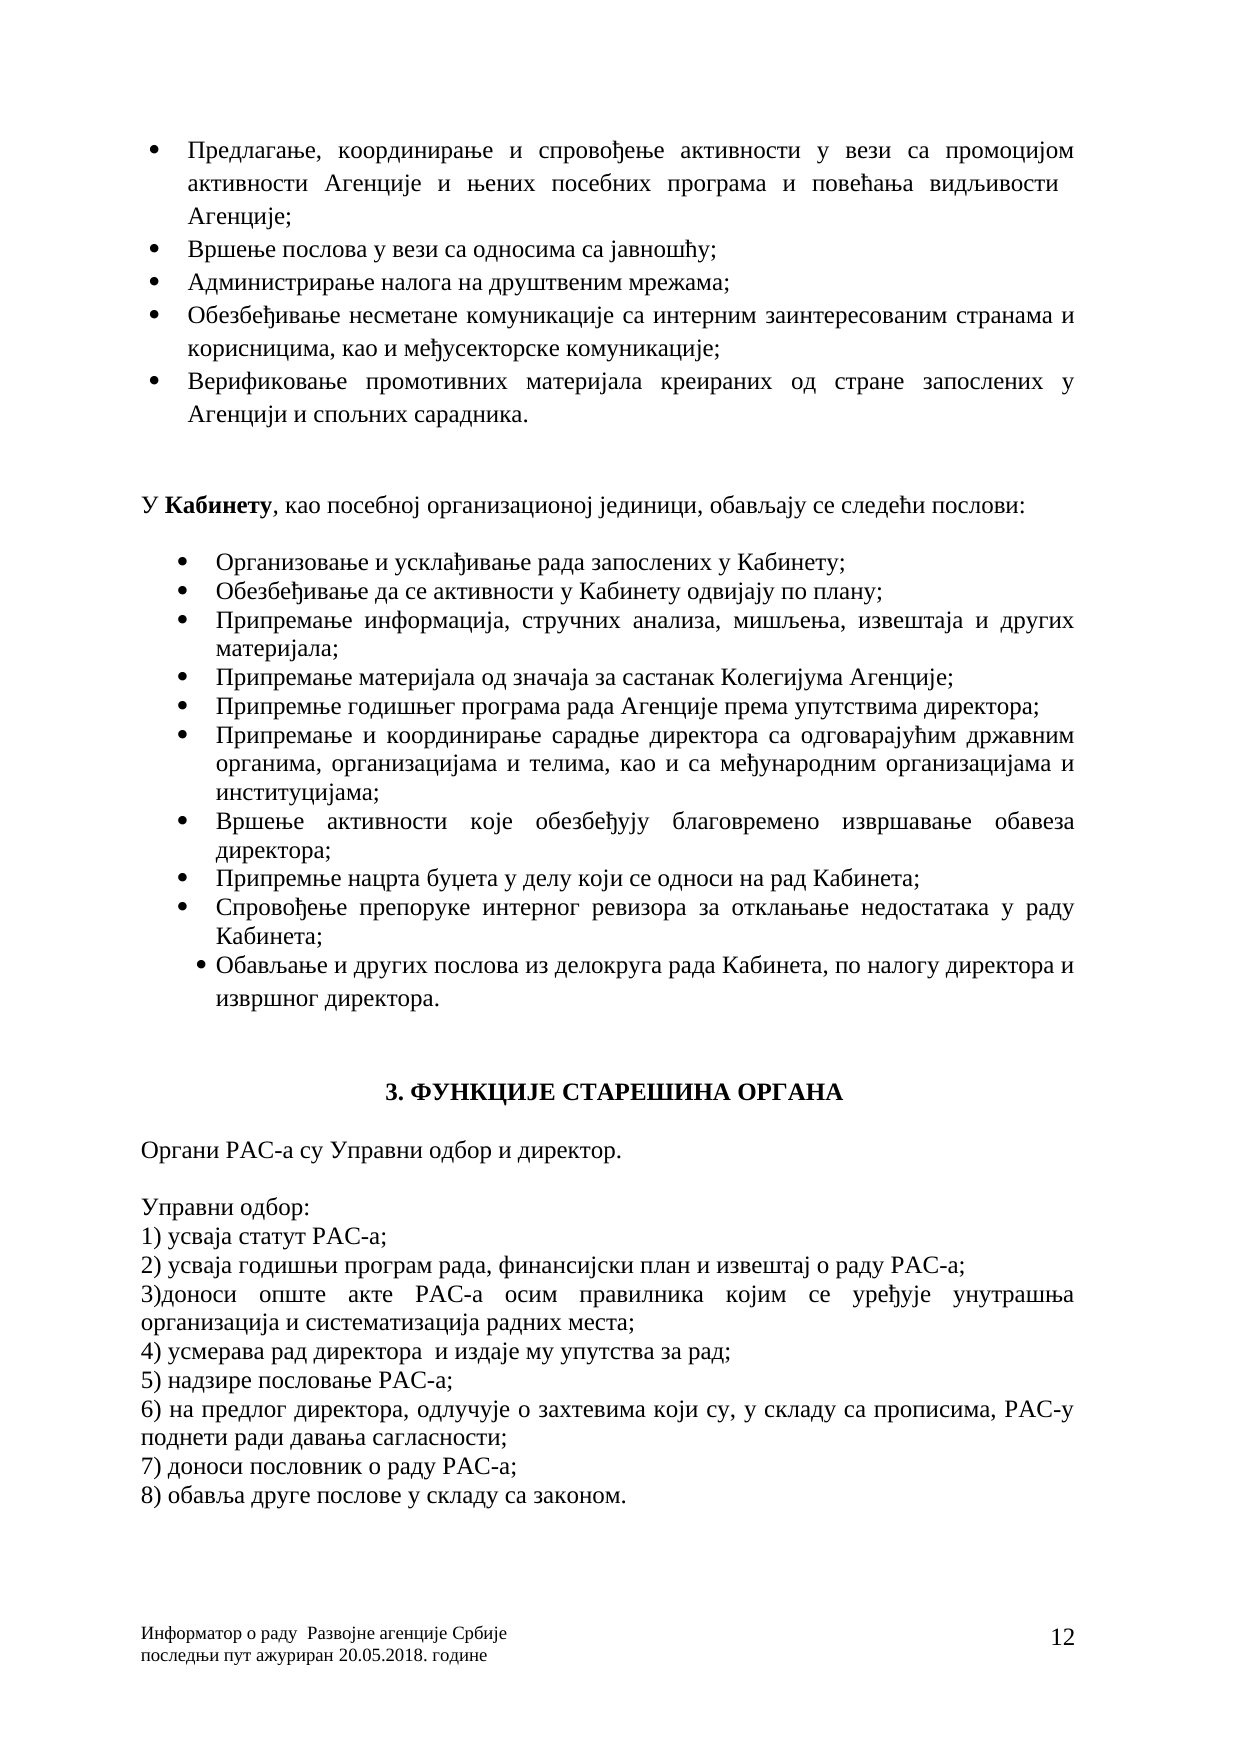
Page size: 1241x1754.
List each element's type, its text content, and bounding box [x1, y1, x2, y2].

list Припремање материјала од значаја за састанак Колегијума Агенције; [178, 662, 1075, 691]
text Органи РАС-а су Управни одбор и директор. [141, 1135, 1075, 1164]
list Припремање и координирање сарадње директора са одговарајућим државним органима, организацијама и телима, као и са међународним организацијама и институцијама; [178, 720, 1075, 806]
text 2) усваја годишњи програм рада, финансијски план и извештај о раду РАС-а; [141, 1250, 1075, 1279]
list Припремње годишњег програма рада Агенције према упутствима директора; [178, 691, 1075, 720]
text 6) на предлог директора, одлучује о захтевима који су, у складу са прописима, РАС-у поднети ради давања сагласности; [141, 1394, 1075, 1451]
text 3)доноси опште акте РАС-а осим правилника којим се уређује унутрашња организација и систематизација радних места; [141, 1279, 1075, 1336]
list Организовање и усклађивање рада запослених у Кабинету; [178, 547, 1075, 576]
list Верификовање промотивних материјала креираних од стране запослених у Агенцији и спољних сарадника. [150, 366, 1075, 428]
list Обезбеђивање да се активности у Кабинету одвијају по плану; [178, 576, 1075, 605]
text 8) обавља друге послове у складу са законом. [141, 1480, 1075, 1509]
list Припремање информација, стручних анализа, мишљења, извештаја и других материјала; [178, 605, 1075, 662]
list Обављање и других послова из делокруга рада Кабинета, по налогу директора и извршног директора. [197, 950, 1075, 1011]
list Вршење активности које обезбеђују благовремено извршавање обавеза директора; [178, 806, 1075, 863]
text 5) надзире пословање РАС-а; [141, 1365, 1075, 1394]
list Предлагање, координирање и спровођење активности у вези са промоцијом активности Агенције и њених посебних програма и повећања видљивости Агенције; [150, 135, 1075, 230]
list Обезбеђивање несметане комуникације са интерним заинтересованим странама и корисницима, као и међусекторске комуникације; [150, 300, 1075, 362]
text У Кабинету, као посебној организационој јединици, обављају се следећи послови: [141, 490, 1075, 518]
list Администрирање налога на друштвеним мрежама; [150, 267, 1075, 296]
text 7) доноси пословник о раду РАС-а; [141, 1451, 1075, 1480]
text Управни одбор: [141, 1192, 1075, 1221]
text 1) усваја статут РАС-а; [141, 1221, 1075, 1250]
text 4) усмерава рад директора и издаје му упутства за рад; [141, 1336, 1075, 1365]
subtitle 3. ФУНКЦИЈЕ СТАРЕШИНА ОРГАНА [141, 1077, 1075, 1106]
list Вршење послова у вези са односима са јавношћу; [150, 234, 1075, 263]
list Припремње нацрта буџета у делу који се односи на рад Кабинета; [178, 863, 1075, 892]
list Спровођење препоруке интерног ревизора за отклањање недостатака у раду Кабинета; [178, 892, 1075, 950]
